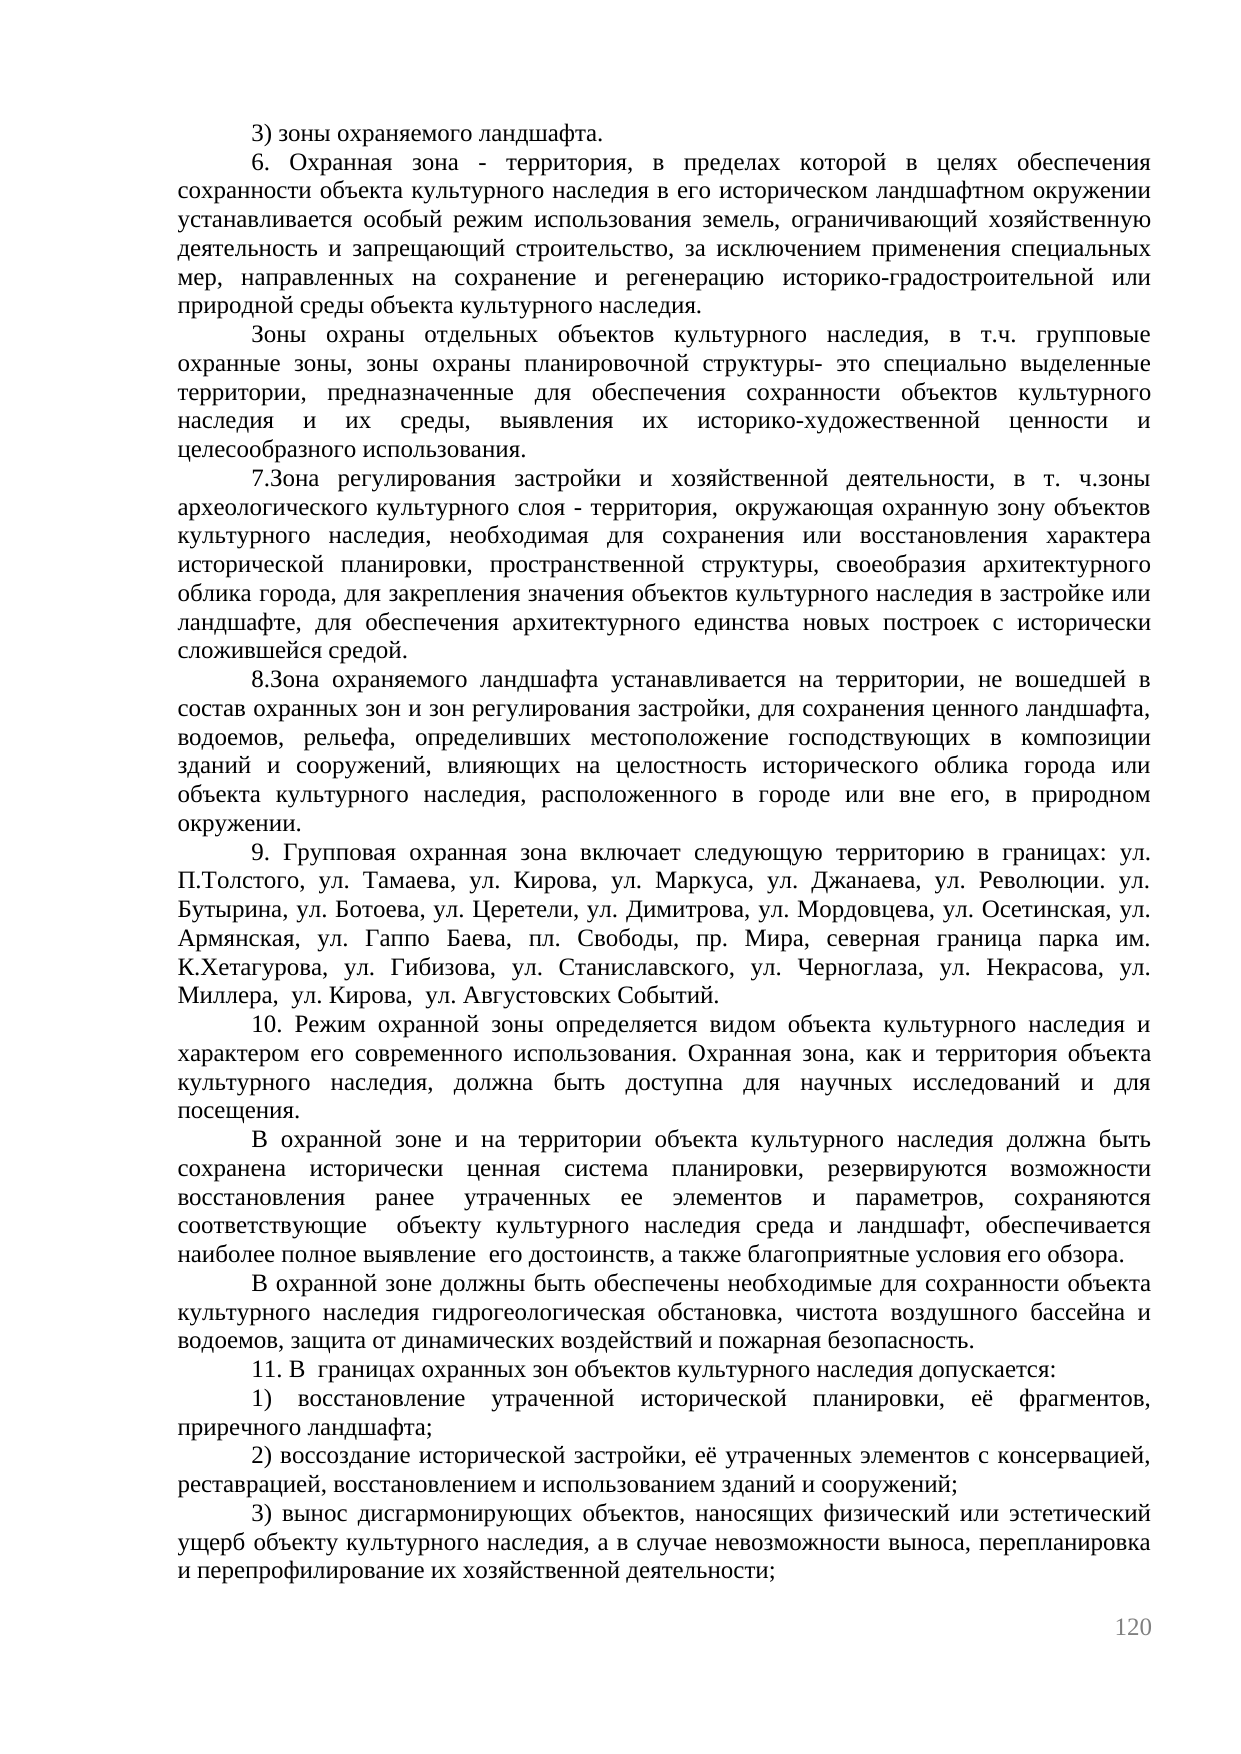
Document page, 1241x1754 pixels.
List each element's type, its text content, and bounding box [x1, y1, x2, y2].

text 11. В границах охранных зон объектов культурного наследия допускается: [177, 1354, 1152, 1383]
text 9. Групповая охранная зона включает следующую территорию в границах: ул. П.Толстого, ул. Тамаева, ул. Кирова, ул. Маркуса, ул. Джанаева, ул. Революции. ул. Бутырина, ул. Ботоева, ул. Церетели, ул. Димитрова, ул. Мордовцева, ул. Осетинская, ул. Армянская, ул. Гаппо Баева, пл. Свободы, пр. Мира, северная граница парка им. К.Хетагурова, ул. Гибизова, ул. Станиславского, ул. Черноглаза, ул. Некрасова, ул. Миллера, ул. Кирова, ул. Августовских Событий. [177, 837, 1152, 1009]
text 7.Зона регулирования застройки и хозяйственной деятельности, в т. ч.зоны археологического культурного слоя - территория, окружающая охранную зону объектов культурного наследия, необходимая для сохранения или восстановления характера исторической планировки, пространственной структуры, своеобразия архитектурного облика города, для закрепления значения объектов культурного наследия в застройке или ландшафте, для обеспечения архитектурного единства новых построек с исторически сложившейся средой. [177, 463, 1152, 664]
text 2) воссоздание исторической застройки, её утраченных элементов с консервацией, реставрацией, восстановлением и использованием зданий и сооружений; [177, 1441, 1152, 1498]
text 10. Режим охранной зоны определяется видом объекта культурного наследия и характером его современного использования. Охранная зона, как и территория объекта культурного наследия, должна быть доступна для научных исследований и для посещения. [177, 1009, 1152, 1124]
text В охранной зоне должны быть обеспечены необходимые для сохранности объекта культурного наследия гидрогеологическая обстановка, чистота воздушного бассейна и водоемов, защита от динамических воздействий и пожарная безопасность. [177, 1268, 1152, 1354]
text 3) зоны охраняемого ландшафта. [177, 118, 1152, 147]
text В охранной зоне и на территории объекта культурного наследия должна быть сохранена исторически ценная система планировки, резервируются возможности восстановления ранее утраченных ее элементов и параметров, сохраняются соответствующие объекту культурного наследия среда и ландшафт, обеспечивается наиболее полное выявление его достоинств, а также благоприятные условия его обзора. [177, 1124, 1152, 1268]
text 8.Зона охраняемого ландшафта устанавливается на территории, не вошедшей в состав охранных зон и зон регулирования застройки, для сохранения ценного ландшафта, водоемов, рельефа, определивших местоположение господствующих в композиции зданий и сооружений, влияющих на целостность исторического облика города или объекта культурного наследия, расположенного в городе или вне его, в природном окружении. [177, 664, 1152, 837]
text 3) вынос дисгармонирующих объектов, наносящих физический или эстетический ущерб объекту культурного наследия, а в случае невозможности выноса, перепланировка и перепрофилирование их хозяйственной деятельности; [177, 1498, 1152, 1584]
text Зоны охраны отдельных объектов культурного наследия, в т.ч. групповые охранные зоны, зоны охраны планировочной структуры- это специально выделенные территории, предназначенные для обеспечения сохранности объектов культурного наследия и их среды, выявления их историко-художественной ценности и целесообразного использования. [177, 319, 1152, 463]
text 1) восстановление утраченной исторической планировки, её фрагментов, приречного ландшафта; [177, 1383, 1152, 1441]
text 6. Охранная зона - территория, в пределах которой в целях обеспечения сохранности объекта культурного наследия в его историческом ландшафтном окружении устанавливается особый режим использования земель, ограничивающий хозяйственную деятельность и запрещающий строительство, за исключением применения специальных мер, направленных на сохранение и регенерацию историко-градостроительной или природной среды объекта культурного наследия. [177, 147, 1152, 319]
